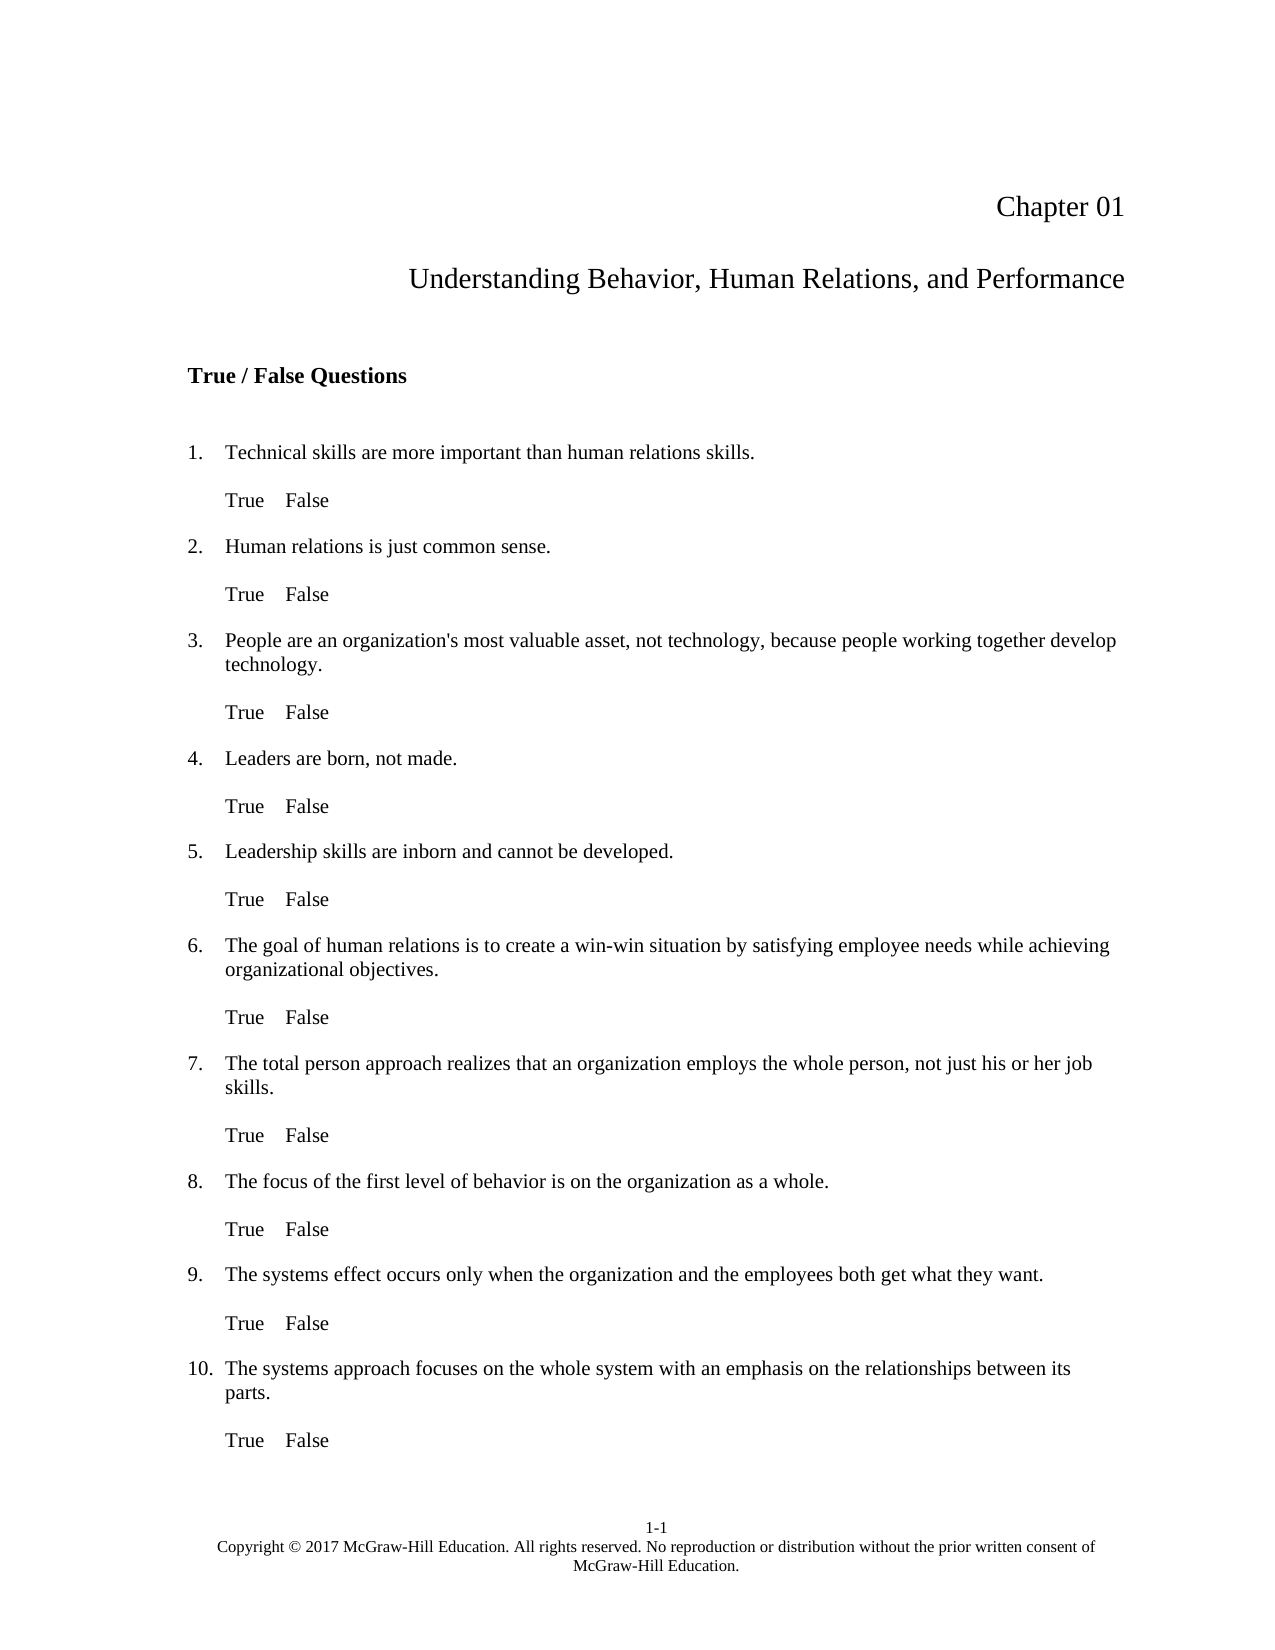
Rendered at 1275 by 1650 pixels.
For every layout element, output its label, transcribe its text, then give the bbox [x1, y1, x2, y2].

text Chapter 01 [187, 189, 1125, 222]
text True / False Questions [187, 341, 1125, 415]
table_header 9. [188, 1263, 225, 1334]
table_header The systems effect occurs only when the organization and the employees both get what they want. True False [225, 1263, 1125, 1334]
table_header 1. [188, 440, 225, 512]
table_header 10. [188, 1356, 225, 1452]
table_header 6. [188, 933, 225, 1029]
table_header 5. [188, 839, 225, 911]
table_header 8. [188, 1169, 225, 1241]
table_header Leaders are born, not made. True False [225, 746, 1125, 818]
table_header 7. [188, 1051, 225, 1147]
table_header The systems approach focuses on the whole system with an emphasis on the relationships between its parts. True False [225, 1356, 1125, 1452]
table_header The goal of human relations is to create a win-win situation by satisfying employee needs while achieving organizational objectives. True False [225, 933, 1125, 1029]
text Understanding Behavior, Human Relations, and Performance [187, 261, 1125, 294]
table_header Human relations is just common sense. True False [225, 534, 1125, 606]
table_header 2. [188, 534, 225, 606]
table_header 3. [188, 628, 225, 724]
table_header The total person approach realizes that an organization employs the whole person, not just his or her job skills. True False [225, 1051, 1125, 1147]
table_header The focus of the first level of behavior is on the organization as a whole. True False [225, 1169, 1125, 1241]
table_header Technical skills are more important than human relations skills. True False [225, 440, 1125, 512]
table_header People are an organization's most valuable asset, not technology, because people working together develop technology. True False [225, 628, 1125, 724]
table_header 4. [188, 746, 225, 818]
table_header Leadership skills are inborn and cannot be developed. True False [225, 839, 1125, 911]
